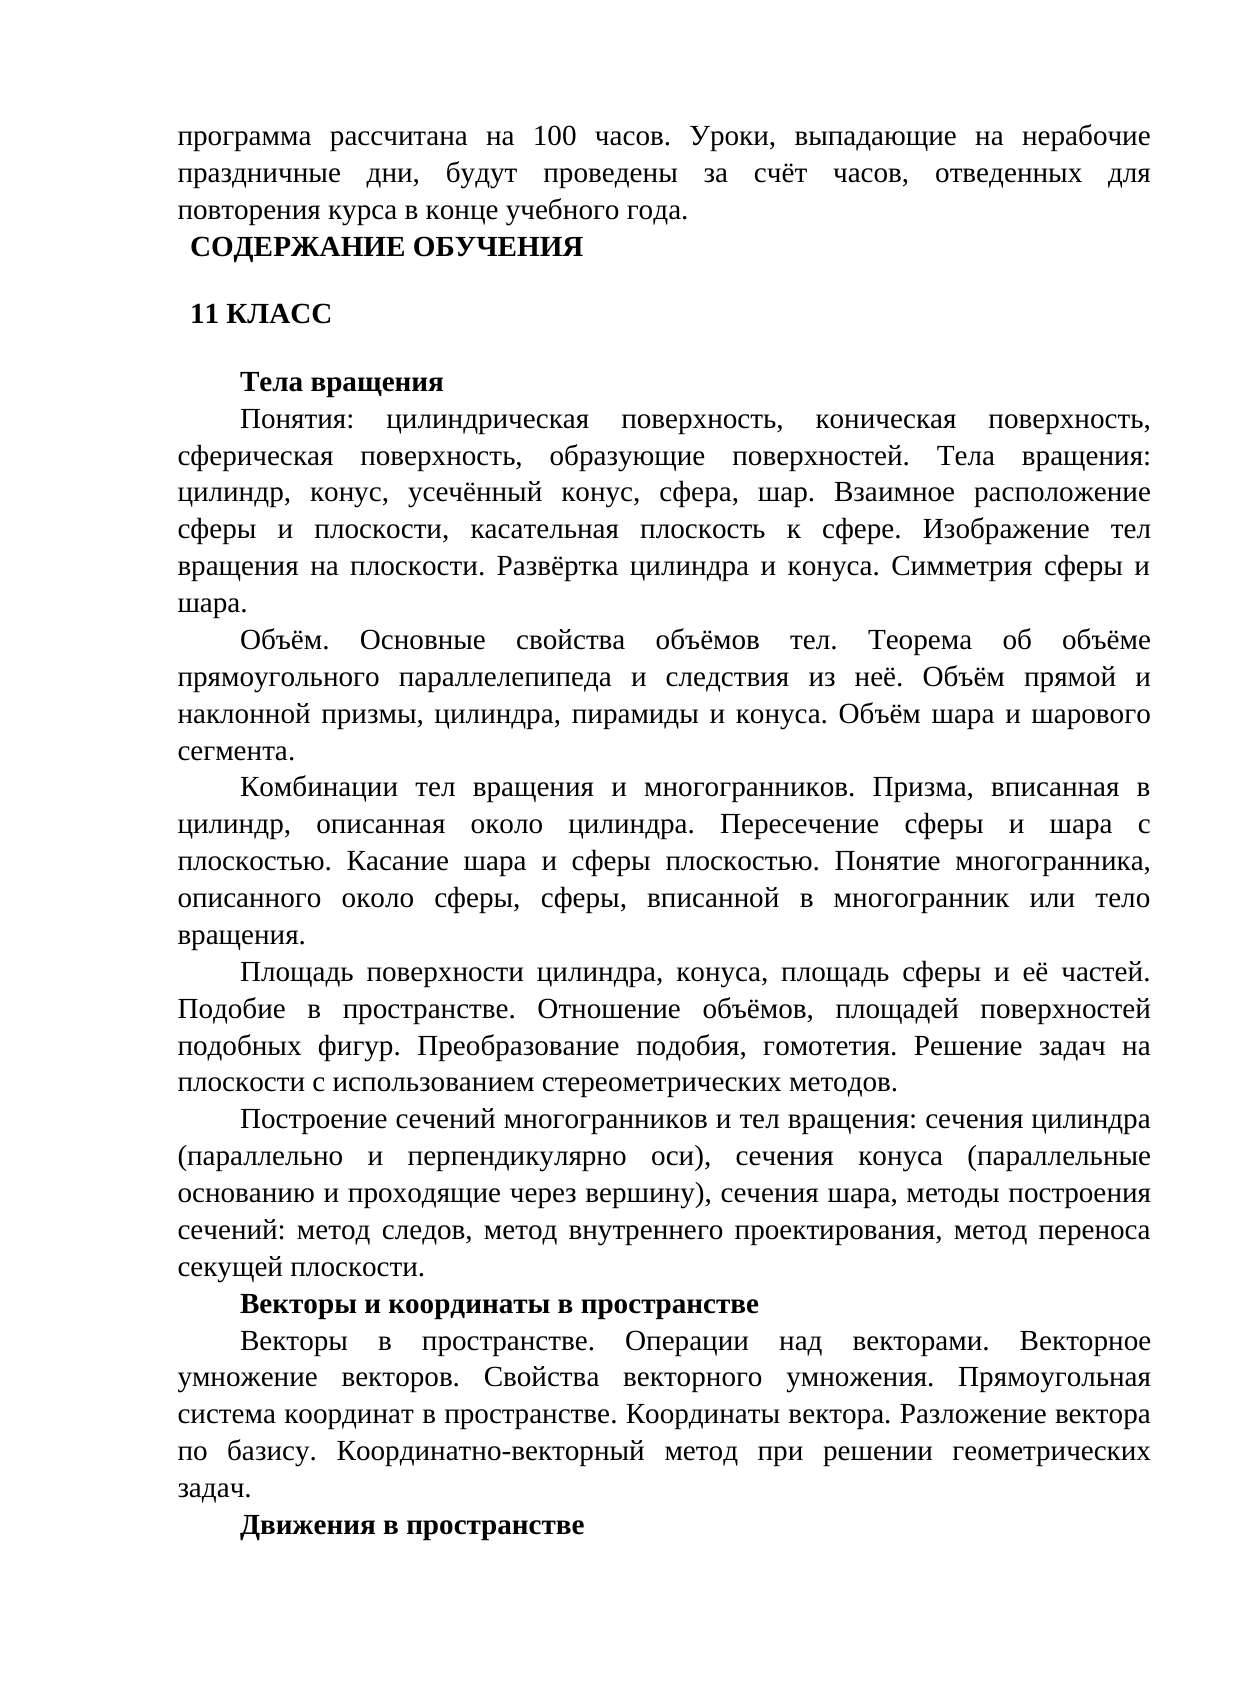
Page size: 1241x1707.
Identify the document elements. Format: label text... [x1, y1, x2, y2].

text Векторы и координаты в пространстве [177, 1286, 1152, 1319]
text Понятия: цилиндрическая поверхность, коническая поверхность, сферическая поверхность, образующие поверхностей. Тела вращения: цилиндр, конус, усечённый конус, сфера, шар. Взаимное расположение сферы и плоскости, касательная плоскость к сфере. Изображение тел вращения на плоскости. Развёртка цилиндра и конуса. Симметрия сферы и шара. [177, 401, 1152, 619]
text Построение сечений многогранников и тел вращения: сечения цилиндра (параллельно и перпендикулярно оси), сечения конуса (параллельные основанию и проходящие через вершину), сечения шара, методы построения сечений: метод следов, метод внутреннего проектирования, метод переноса секущей плоскости. [177, 1101, 1152, 1282]
text Тела вращения [177, 364, 1152, 397]
text СОДЕРЖАНИЕ ОБУЧЕНИЯ [190, 229, 1152, 262]
text Объём. Основные свойства объёмов тел. Теорема об объёме прямоугольного параллелепипеда и следствия из неё. Объём прямой и наклонной призмы, цилиндра, пирамиды и конуса. Объём шара и шарового сегмента. [177, 622, 1152, 766]
text Комбинации тел вращения и многогранников. Призма, вписанная в цилиндр, описанная около цилиндра. Пересечение сферы и шара с плоскостью. Касание шара и сферы плоскостью. Понятие многогранника, описанного около сферы, сферы, вписанной в многогранник или тело вращения. [177, 769, 1152, 951]
text Движения в пространстве [177, 1507, 1152, 1541]
text Площадь поверхности цилиндра, конуса, площадь сферы и её частей. Подобие в пространстве. Отношение объёмов, площадей поверхностей подобных фигур. Преобразование подобия, гомотетия. Решение задач на плоскости с использованием стереометрических методов. [177, 954, 1152, 1098]
text 11 КЛАСС [190, 296, 1152, 330]
text Векторы в пространстве. Операции над векторами. Векторное умножение векторов. Свойства векторного умножения. Прямоугольная система координат в пространстве. Координаты вектора. Разложение вектора по базису. Координатно-векторный метод при решении геометрических задач. [177, 1323, 1152, 1504]
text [177, 118, 1152, 225]
